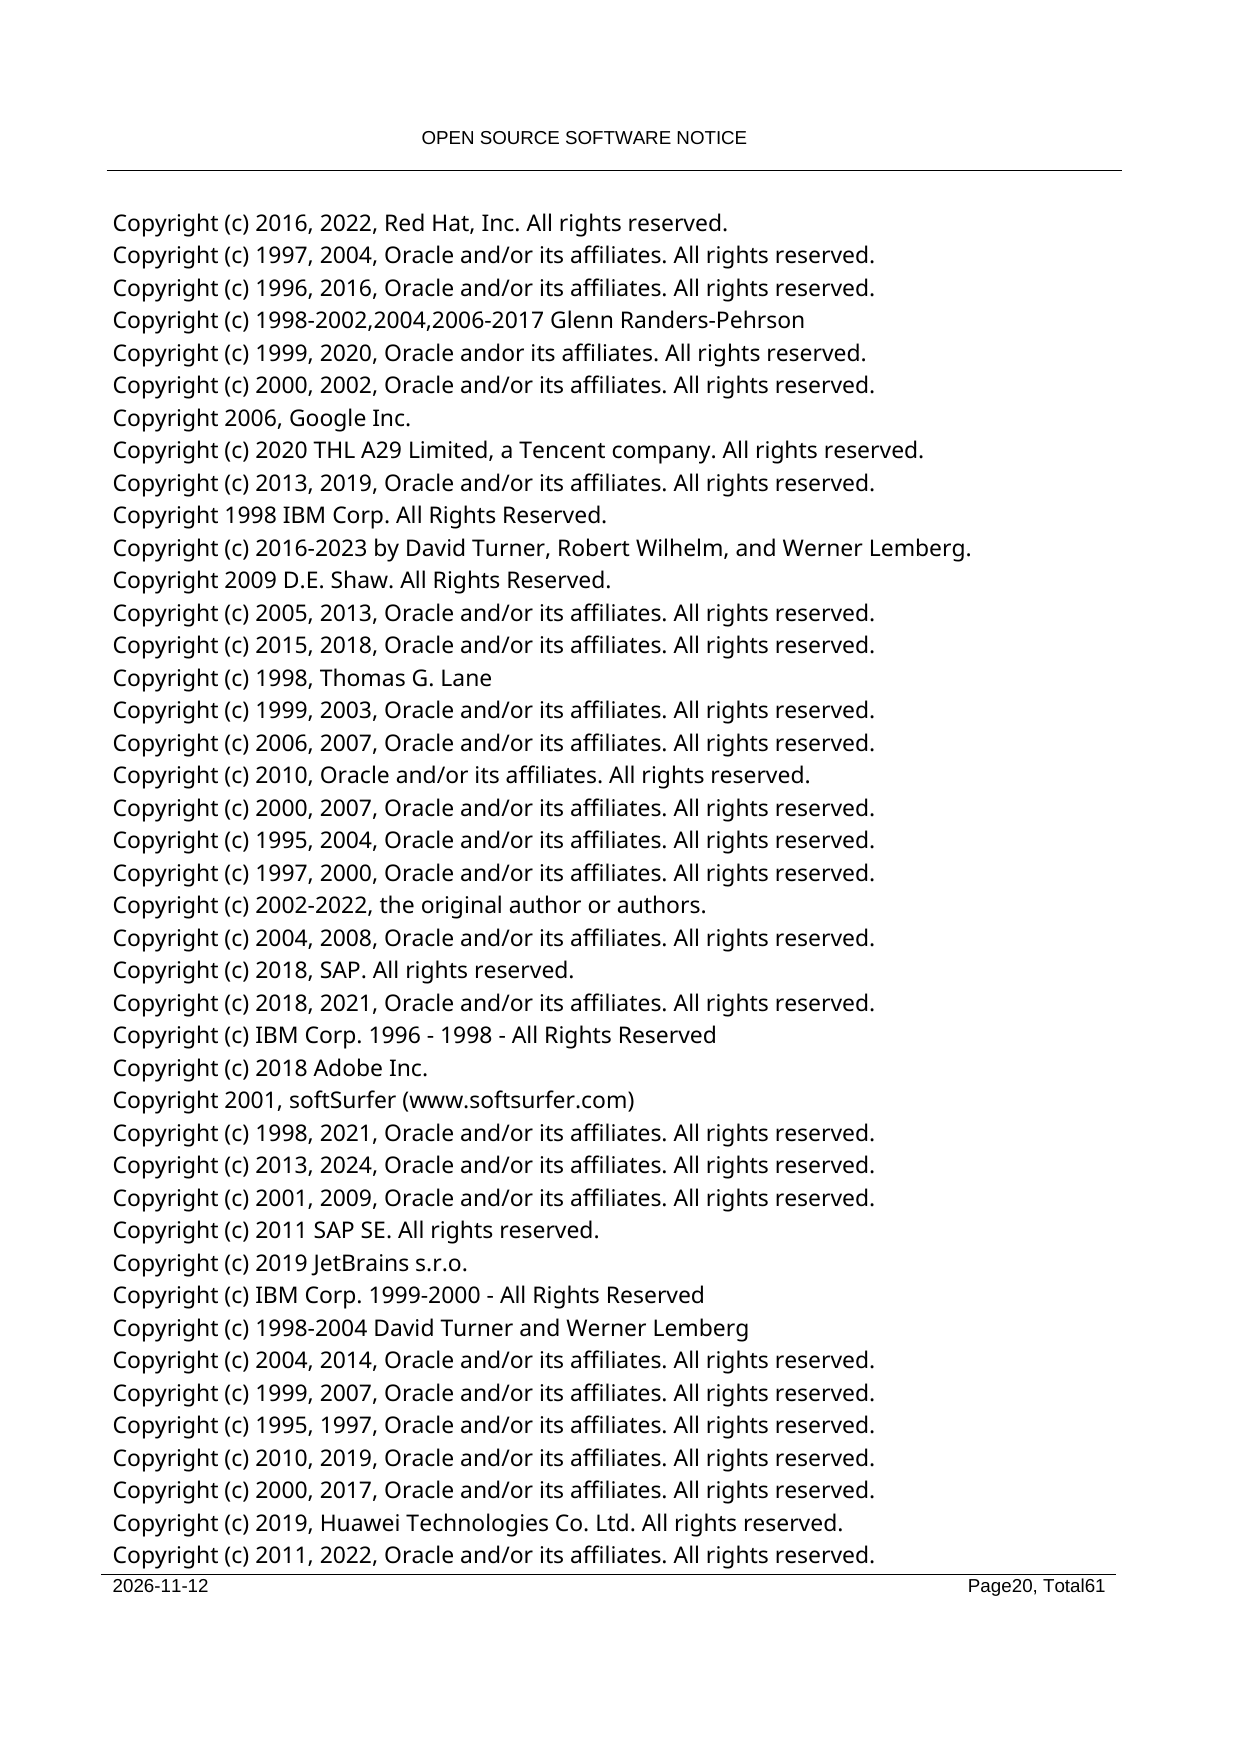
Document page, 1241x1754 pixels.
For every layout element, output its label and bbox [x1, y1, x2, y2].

text [112, 206, 1128, 1571]
